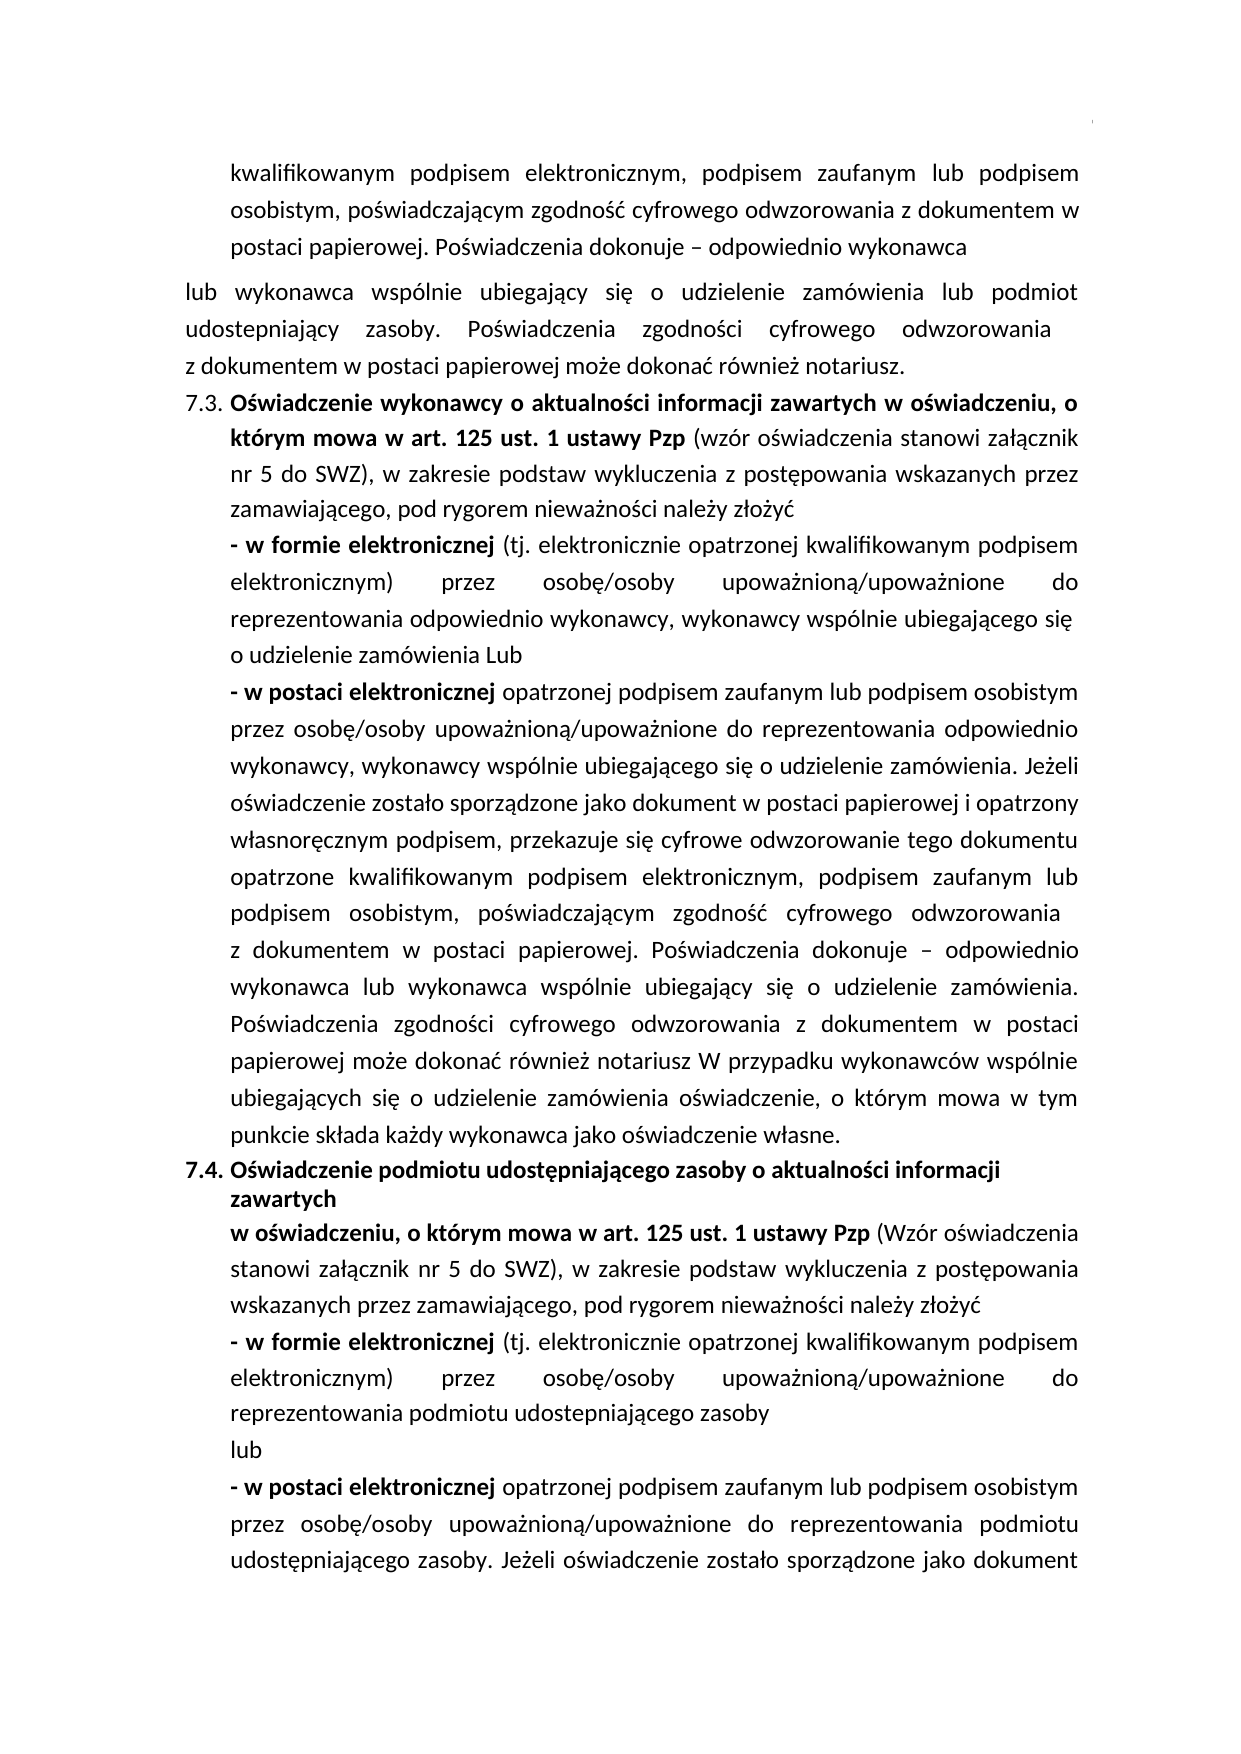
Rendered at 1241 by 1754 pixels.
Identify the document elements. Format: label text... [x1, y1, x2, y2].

list Oświadczenie wykonawcy o aktualności informacji zawartych w oświadczeniu, o którym mowa w art. 125 ust. 1 ustawy Pzp (wzór oświadczenia stanowi załącznik nr 5 do SWZ), w zakresie podstaw wykluczenia z postępowania wskazanych przez zamawiającego, pod rygorem nieważności należy złożyć [185, 387, 1079, 524]
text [230, 1471, 1079, 1575]
text - w formie elektronicznej (tj. elektronicznie opatrzonej kwalifikowanym podpisem elektronicznym) przez osobę/osoby upoważnioną/upoważnione do reprezentowania odpowiednio wykonawcy, wykonawcy wspólnie ubiegającego się o udzielenie zamówienia Lub [230, 529, 1079, 670]
text lub wykonawca wspólnie ubiegający się o udzielenie zamówienia lub podmiot udostepniający zasoby. Poświadczenia zgodności cyfrowego odwzorowania z dokumentem w postaci papierowej może dokonać również notariusz. [185, 276, 1079, 380]
list Oświadczenie podmiotu udostępniającego zasoby o aktualności informacji zawartych [185, 1156, 1093, 1213]
text - w formie elektronicznej (tj. elektronicznie opatrzonej kwalifikowanym podpisem elektronicznym) przez osobę/osoby upoważnioną/upoważnione do reprezentowania podmiotu udostepniającego zasoby [230, 1326, 1079, 1428]
text lub [230, 1434, 1093, 1465]
text w oświadczeniu, o którym mowa w art. 125 ust. 1 ustawy Pzp (Wzór oświadczenia stanowi załącznik nr 5 do SWZ), w zakresie podstaw wykluczenia z postępowania wskazanych przez zamawiającego, pod rygorem nieważności należy złożyć [230, 1217, 1079, 1320]
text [230, 157, 1079, 261]
text - w postaci elektronicznej opatrzonej podpisem zaufanym lub podpisem osobistym przez osobę/osoby upoważnioną/upoważnione do reprezentowania odpowiednio wykonawcy, wykonawcy wspólnie ubiegającego się o udzielenie zamówienia. Jeżeli oświadczenie zostało sporządzone jako dokument w postaci papierowej i opatrzony własnoręcznym podpisem, przekazuje się cyfrowe odwzorowanie tego dokumentu opatrzone kwalifikowanym podpisem elektronicznym, podpisem zaufanym lub podpisem osobistym, poświadczającym zgodność cyfrowego odwzorowania z dokumentem w postaci papierowej. Poświadczenia dokonuje – odpowiednio wykonawca lub wykonawca wspólnie ubiegający się o udzielenie zamówienia. Poświadczenia zgodności cyfrowego odwzorowania z dokumentem w postaci papierowej może dokonać również notariusz W przypadku wykonawców wspólnie ubiegających się o udzielenie zamówienia oświadczenie, o którym mowa w tym punkcie składa każdy wykonawca jako oświadczenie własne. [230, 676, 1079, 1149]
